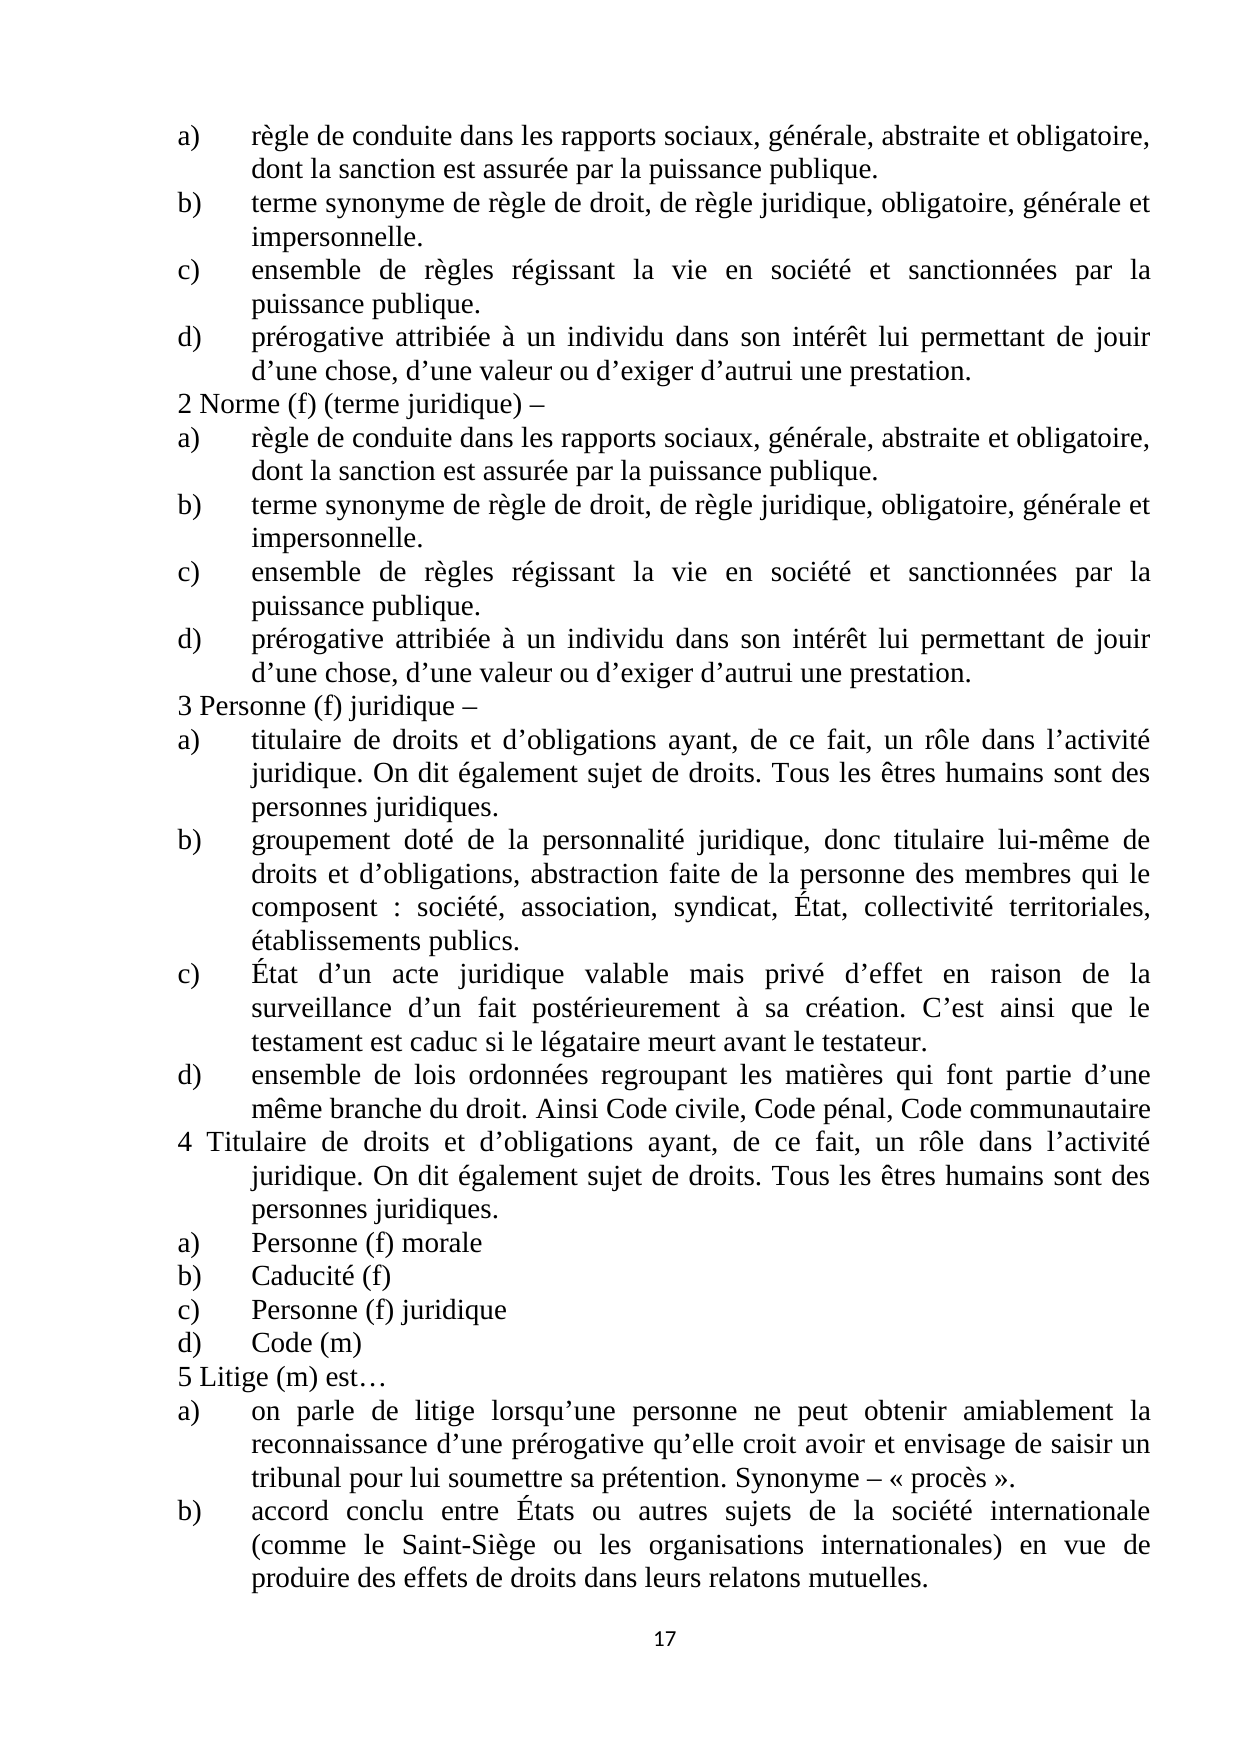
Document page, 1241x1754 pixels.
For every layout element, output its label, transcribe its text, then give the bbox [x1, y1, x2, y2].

text 2 Norme (f) (terme juridique) – [177, 386, 1152, 420]
list règle de conduite dans les rapports sociaux, générale, abstraite et obligatoire, dont la sanction est assurée par la puissance publique. [177, 118, 1152, 185]
list terme synonyme de règle de droit, de règle juridique, obligatoire, générale et impersonnelle. [177, 185, 1152, 252]
list ensemble de lois ordonnées regroupant les matières qui font partie d’une même branche du droit. Ainsi Code civile, Code pénal, Code communautaire [177, 1057, 1152, 1124]
list règle de conduite dans les rapports sociaux, générale, abstraite et obligatoire, dont la sanction est assurée par la puissance publique. [177, 420, 1152, 487]
list ensemble de règles régissant la vie en société et sanctionnées par la puissance publique. [177, 554, 1152, 621]
list État d’un acte juridique valable mais privé d’effet en raison de la surveillance d’un fait postérieurement à sa création. C’est ainsi que le testament est caduc si le légataire meurt avant le testateur. [177, 957, 1152, 1057]
list Personne (f) juridique [177, 1292, 1152, 1326]
text 5 Litige (m) est… [177, 1359, 1152, 1393]
list Personne (f) morale [177, 1225, 1152, 1258]
list prérogative attribiée à un individu dans son intérêt lui permettant de jouir d’une chose, d’une valeur ou d’exiger d’autrui une prestation. [177, 319, 1152, 386]
list Code (m) [177, 1326, 1152, 1359]
list groupement doté de la personnalité juridique, donc titulaire lui-même de droits et d’obligations, abstraction faite de la personne des membres qui le composent : société, association, syndicat, État, collectivité territoriales, établissements publics. [177, 822, 1152, 957]
list on parle de litige lorsqu’une personne ne peut obtenir amiablement la reconnaissance d’une prérogative qu’elle croit avoir et envisage de saisir un tribunal pour lui soumettre sa prétention. Synonyme – « procès ». [177, 1393, 1152, 1493]
text 4 Тitulaire de droits et d’obligations ayant, de ce fait, un rôle dans l’activité juridique. On dit également sujet de droits. Tous les êtres humains sont des personnes juridiques. [177, 1124, 1152, 1225]
list Caducité (f) [177, 1258, 1152, 1292]
list accord conclu entre États ou autres sujets de la société internationale (comme le Saint-Siège ou les organisations internationales) en vue de produire des effets de droits dans leurs relatons mutuelles. [177, 1493, 1152, 1594]
list prérogative attribiée à un individu dans son intérêt lui permettant de jouir d’une chose, d’une valeur ou d’exiger d’autrui une prestation. [177, 621, 1152, 688]
list titulaire de droits et d’obligations ayant, de ce fait, un rôle dans l’activité juridique. On dit également sujet de droits. Tous les êtres humains sont des personnes juridiques. [177, 722, 1152, 822]
list terme synonyme de règle de droit, de règle juridique, obligatoire, générale et impersonnelle. [177, 487, 1152, 554]
text 3 Personne (f) juridique – [177, 688, 1152, 722]
list ensemble de règles régissant la vie en société et sanctionnées par la puissance publique. [177, 252, 1152, 319]
